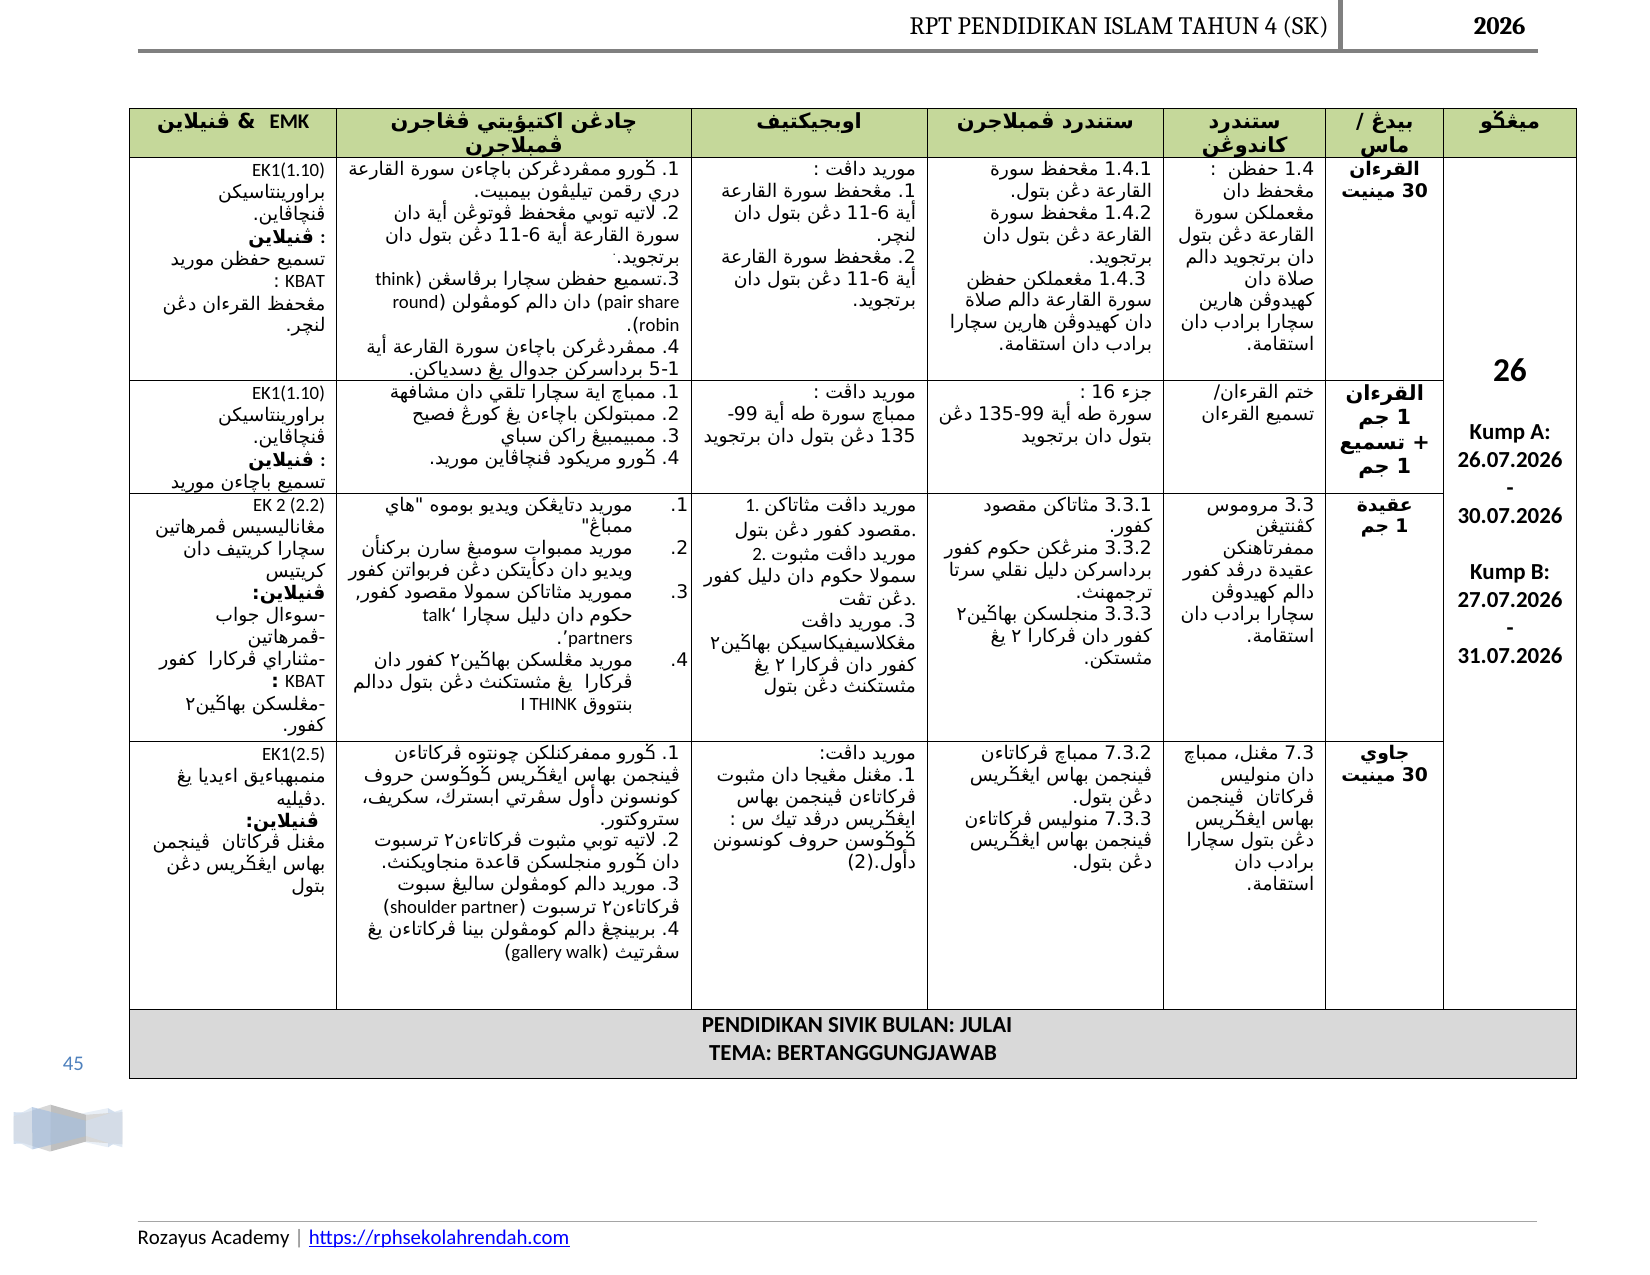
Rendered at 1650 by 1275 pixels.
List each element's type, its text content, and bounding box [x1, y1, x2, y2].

table_cell موريد داڤت : ممباچ سورة طه أية 99-135 دڠن بتول دان برتجويد [692, 381, 927, 493]
table_cell 3.3.1 مثاتاكن مقصود كفور. 3.3.2 منرڠكن حكوم كفور برداسركن دليل نقلي سرتا ترجمهنث. 3.3.3 منجلسكن بهاݢين٢ كفور دان ڤركارا ٢ يڠ مثستكن. [928, 494, 1163, 741]
table_cell PENDIDIKAN SIVIK BULAN: JULAI TEMA: BERTANGGUNGJAWAB [130, 1010, 1576, 1078]
table_cell 1. موريد داڤت مثاتاكن مقصود كفور دڠن بتول. 2. موريد داڤت مثبوت سمولا حكوم دان دليل كفور دڠن تڤت. 3. موريد داڤت مڠكلاسيفيكاسيكن بهاݢين٢ كفور دان ڤركارا ٢ يڠ مثستكنث دڠن بتول [692, 494, 927, 741]
table_header EMK & ڤنيلاين [130, 109, 336, 157]
table_cell 1.4 حفظن : مڠحفظ دان مڠعملكن سورة القارعة دڠن بتول دان برتجويد دالم صلاة دان كهيدوڤن هارين سچارا برادب دان استقامة. [1164, 158, 1325, 380]
table_cell 1.4.1 مڠحفظ سورة القارعة دڠن بتول. 1.4.2 مڠحفظ سورة القارعة دڠن بتول دان برتجويد. 1.4.3 مڠعملكن حفظن سورة القارعة دالم صلاة دان كهيدوڤن هارين سچارا برادب دان استقامة. [928, 158, 1163, 380]
table_cell 1. ݢورو ممڤردڠركن باچاءن سورة القارعة دري رقمن تيليڤون بيمبيت. 2. لاتيه توبي مڠحفظ ڤوتوڠن أية دان سورة القارعة أية 6-11 دڠن بتول دان برتجويد.. 3.تسميع حفظن سچارا برڤاسڠن (think pair share) دان دالم كومڤولن (round robin). 4. ممڤردڠركن باچاءن سورة القارعة أية 1-5 برداسركن جدوال يڠ دسدياكن. [337, 158, 691, 380]
table_cell EK1(1.10) براورينتاسيكن ڤنچاڤاين. ڤنيلاين : تسميع حفظن موريد KBAT : مڠحفظ القرءان دڠن لنچر. [130, 158, 336, 380]
table_cell موريد داڤت : 1. مڠحفظ سورة القارعة أية 6-11 دڠن بتول دان لنچر. 2. مڠحفظ سورة القارعة أية 6-11 دڠن بتول دان برتجويد. [692, 158, 927, 380]
table_header ميڠݢو [1444, 109, 1576, 157]
table_cell 26 Kump A: 26.07.2026-30.07.2026 Kump B: 27.07.2026-31.07.2026 [1444, 158, 1576, 1009]
table_cell EK1(1.10) براورينتاسيكن ڤنچاڤاين. ڤنيلاين : تسميع باچاءن موريد [130, 381, 336, 493]
table_cell 7.3 مڠنل، ممباچ دان منوليس ڤركاتان ڤينجمن بهاس ايڠݢريس دڠن بتول سچارا برادب دان استقامة. [1164, 742, 1325, 1009]
table_header ستندرد كاندوڠن [1164, 109, 1325, 157]
table_cell 7.3.2 ممباچ ڤركاتاءن ڤينجمن بهاس ايڠݢريس دڠن بتول. 7.3.3 منوليس ڤركاتاءن ڤينجمن بهاس ايڠݢريس دڠن بتول. [928, 742, 1163, 1009]
table_cell موريد داڤت: 1. مڠنل مڠيجا دان مثبوت ڤركاتاءن ڤينجمن بهاس ايڠݢريس درڤد تيك س : ݢوݢوسن حروف كونسونن دأول.(2) [692, 742, 927, 1009]
table_header چادڠن اكتيؤيتي ڤڠاجرن ڤمبلاجرن [337, 109, 691, 157]
table_cell عقيدة 1 جم [1326, 494, 1443, 741]
table_cell EK1(2.5) منمبهباءيق اءيديا يڠ دڤيليه. ڤنيلاين: مڠنل ڤركاتان ڤينجمن بهاس ايڠݢريس دڠن بتول [130, 742, 336, 1009]
table_cell 3.3 مروموس كڤنتيڠن ممفرتاهنكن عقيدة درڤد كفور دالم كهيدوڤن سچارا برادب دان استقامة. [1164, 494, 1325, 741]
table_cell القرءان 1 جم + تسميع 1 جم [1326, 381, 1443, 493]
table_header بيدڠ / ماس [1326, 109, 1443, 157]
table_cell 1. ممباچ اية سچارا تلقي دان مشافهة 2. ممبتولكن باچاءن يڠ كورڠ فصيح 3. ممبيمبيڠ راكن سباي 4. ݢورو مريكود ڤنچاڤاين موريد. [337, 381, 691, 493]
table_cell القرءان 30 مينيت [1326, 158, 1443, 380]
table_cell 1. ݢورو ممفركنلكن چونتوه ڤركاتاءن ڤينجمن بهاس ايڠݢريس ݢوݢوسن حروف كونسونن دأول سڤرتي ابسترك، سكريف، ستروكتور. 2. لاتيه توبي مثبوت ڤركاتاءن۲ ترسبوت دان ݢورو منجلسكن قاعدة منجاويكنث. 3. موريد دالم كومڤولن ساليڠ سبوت ڤركاتاءن۲ ترسبوت (shoulder partner) 4. بربينچڠ دالم كومڤولن بينا ڤركاتاءن يڠ سڤرتيث (gallery walk) [337, 742, 691, 1009]
table_cell موريد دتايڠكن ويديو بوموه "هاي ممباڠ" موريد ممبوات سومبڠ سارن بركنأن ويديو دان دكأيتكن دڠن فربواتن كفور مموريد مثاتاكن سمولا مقصود كفور, حكوم دان دليل سچارا ‘talk partners’. موريد مڠلسكن بهاݢين٢ كفور دان ڤركارا يڠ مثستكنث دڠن بتول ددالم بنتووق I THINK [337, 494, 691, 741]
table_cell جاوي 30 مينيت [1326, 742, 1443, 1009]
table_header ستندرد ڤمبلاجرن [928, 109, 1163, 157]
table_cell ختم القرءان/ تسميع القرءان [1164, 381, 1325, 493]
table_cell EK 2 (2.2) مڠاناليسيس ڤمرهاتين سچارا كريتيف دان كريتيس ڤنيلاين: -سوءال جواب -ڤمرهاتين -مثناراي ڤركارا كفور KBAT : -مڠلسكن بهاݢين٢ كفور. [130, 494, 336, 741]
table_cell جزء 16 : سورة طه أية 99-135 دڠن بتول دان برتجويد [928, 381, 1163, 493]
table_header اوبجيكتيف [692, 109, 927, 157]
